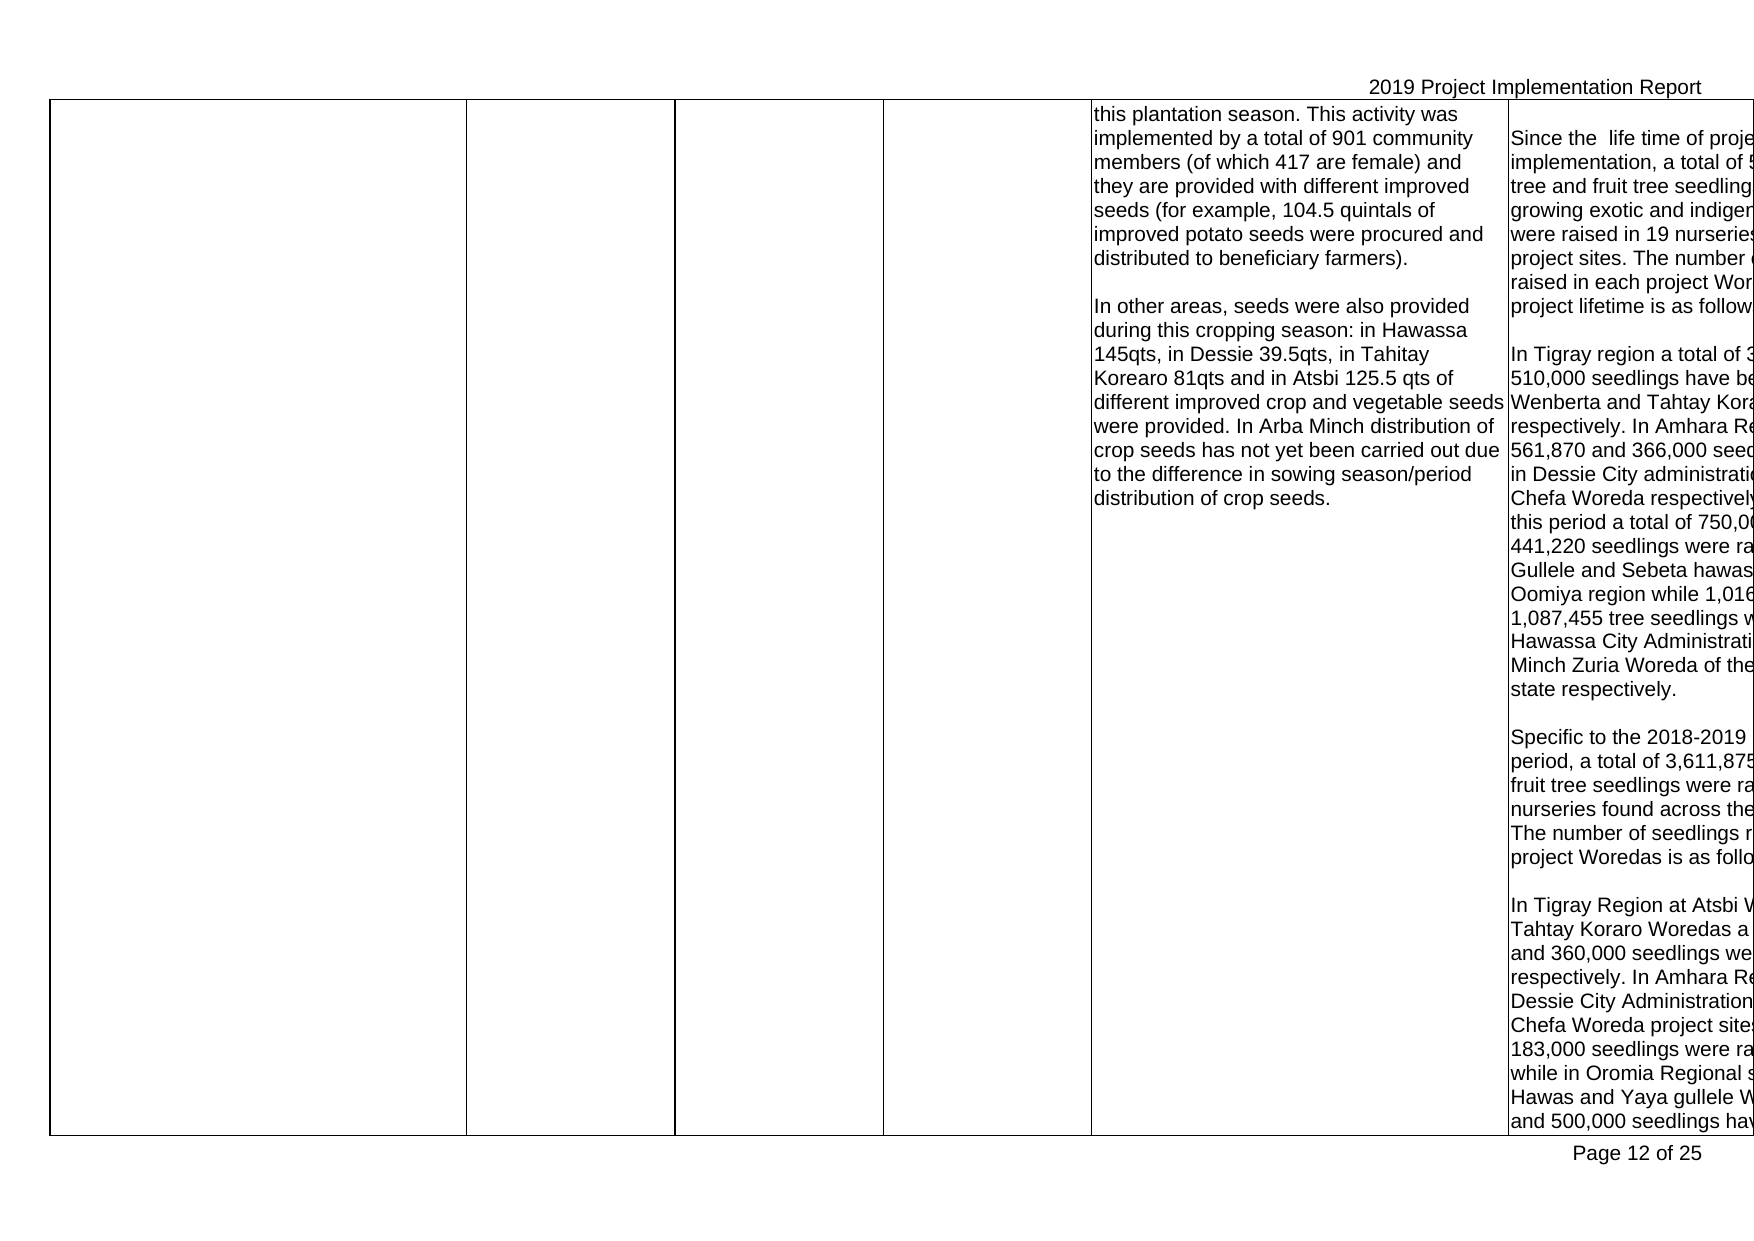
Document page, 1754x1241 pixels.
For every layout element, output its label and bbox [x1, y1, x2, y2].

table_cell [676, 100, 883, 1134]
table_cell [884, 100, 1091, 1134]
table_cell [51, 100, 466, 1134]
table_cell [1092, 100, 1508, 1134]
table_cell [467, 100, 674, 1134]
table_cell [1509, 100, 1753, 1134]
